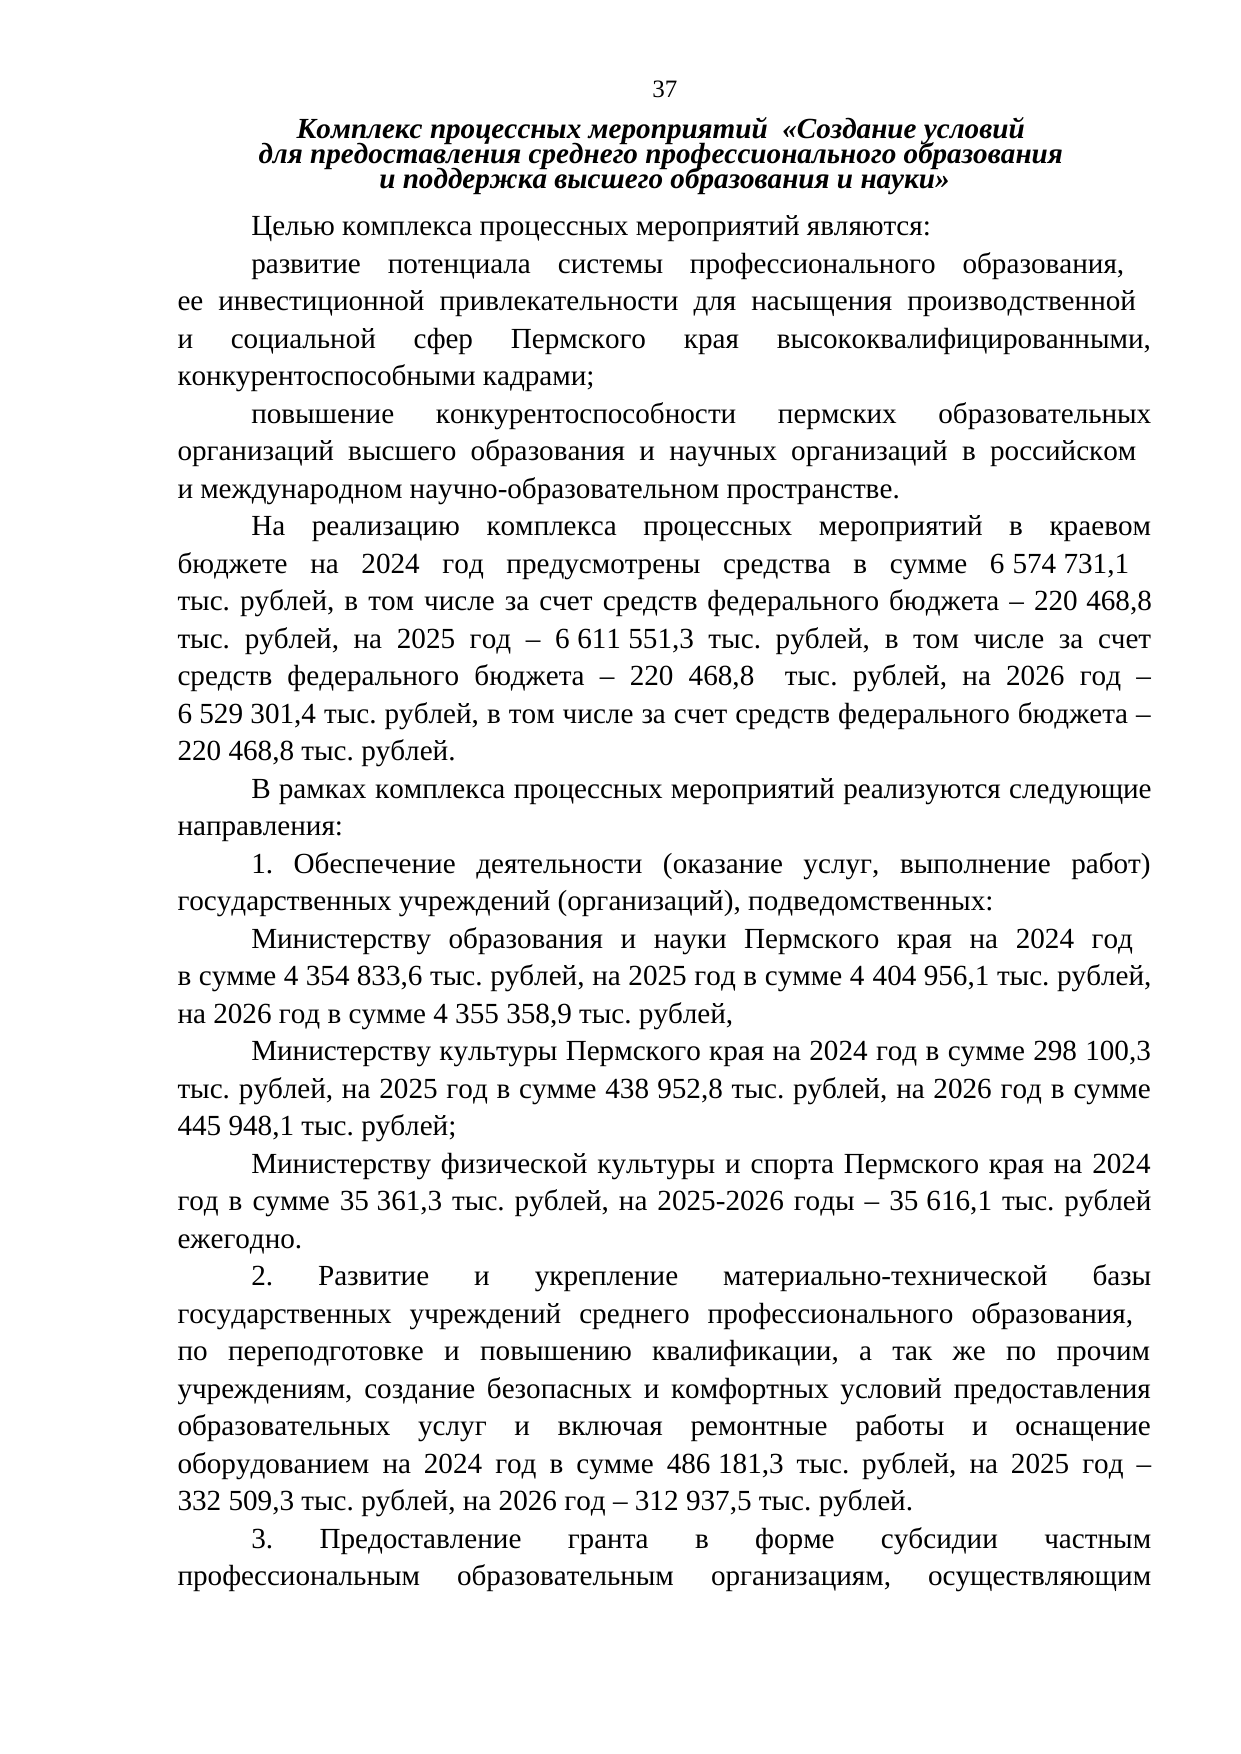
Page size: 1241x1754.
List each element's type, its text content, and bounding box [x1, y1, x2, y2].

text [177, 1518, 1152, 1593]
text Министерству физической культуры и спорта Пермского края на 2024 год в сумме 35 361,3 тыс. рублей, на 2025-2026 годы – 35 616,1 тыс. рублей ежегодно. [177, 1143, 1152, 1256]
text Целью комплекса процессных мероприятий являются: [177, 206, 1152, 243]
text На реализацию комплекса процессных мероприятий в краевом бюджете на 2024 год предусмотрены средства в сумме 6 574 731,1 тыс. рублей, в том числе за счет средств федерального бюджета – 220 468,8 тыс. рублей, на 2025 год – 6 611 551,3 тыс. рублей, в том числе за счет средств федерального бюджета – 220 468,8 тыс. рублей, на 2026 год – 6 529 301,4 тыс. рублей, в том числе за счет средств федерального бюджета – 220 468,8 тыс. рублей. [177, 506, 1152, 768]
text Министерству образования и науки Пермского края на 2024 год в сумме 4 354 833,6 тыс. рублей, на 2025 год в сумме 4 404 956,1 тыс. рублей, на 2026 год в сумме 4 355 358,9 тыс. рублей, [177, 918, 1152, 1031]
text Министерству культуры Пермского края на 2024 год в сумме 298 100,3 тыс. рублей, на 2025 год в сумме 438 952,8 тыс. рублей, на 2026 год в сумме 445 948,1 тыс. рублей; [177, 1031, 1152, 1143]
text В рамках комплекса процессных мероприятий реализуются следующие направления: [177, 768, 1152, 843]
text 2. Развитие и укрепление материально-технической базы государственных учреждений среднего профессионального образования, по переподготовке и повышению квалификации, а так же по прочим учреждениям, создание безопасных и комфортных условий предоставления образовательных услуг и включая ремонтные работы и оснащение оборудованием на 2024 год в сумме 486 181,3 тыс. рублей, на 2025 год – 332 509,3 тыс. рублей, на 2026 год – 312 937,5 тыс. рублей. [177, 1256, 1152, 1518]
text развитие потенциала системы профессионального образования, ее инвестиционной привлекательности для насыщения производственной и социальной сфер Пермского края высококвалифицированными, конкурентоспособными кадрами; [177, 243, 1152, 393]
text Комплекс процессных мероприятий «Создание условий для предоставления среднего профессионального образования и поддержка высшего образования и науки» [177, 118, 1152, 193]
text 1. Обеспечение деятельности (оказание услуг, выполнение работ) государственных учреждений (организаций), подведомственных: [177, 843, 1152, 918]
text повышение конкурентоспособности пермских образовательных организаций высшего образования и научных организаций в российском и международном научно-образовательном пространстве. [177, 393, 1152, 506]
